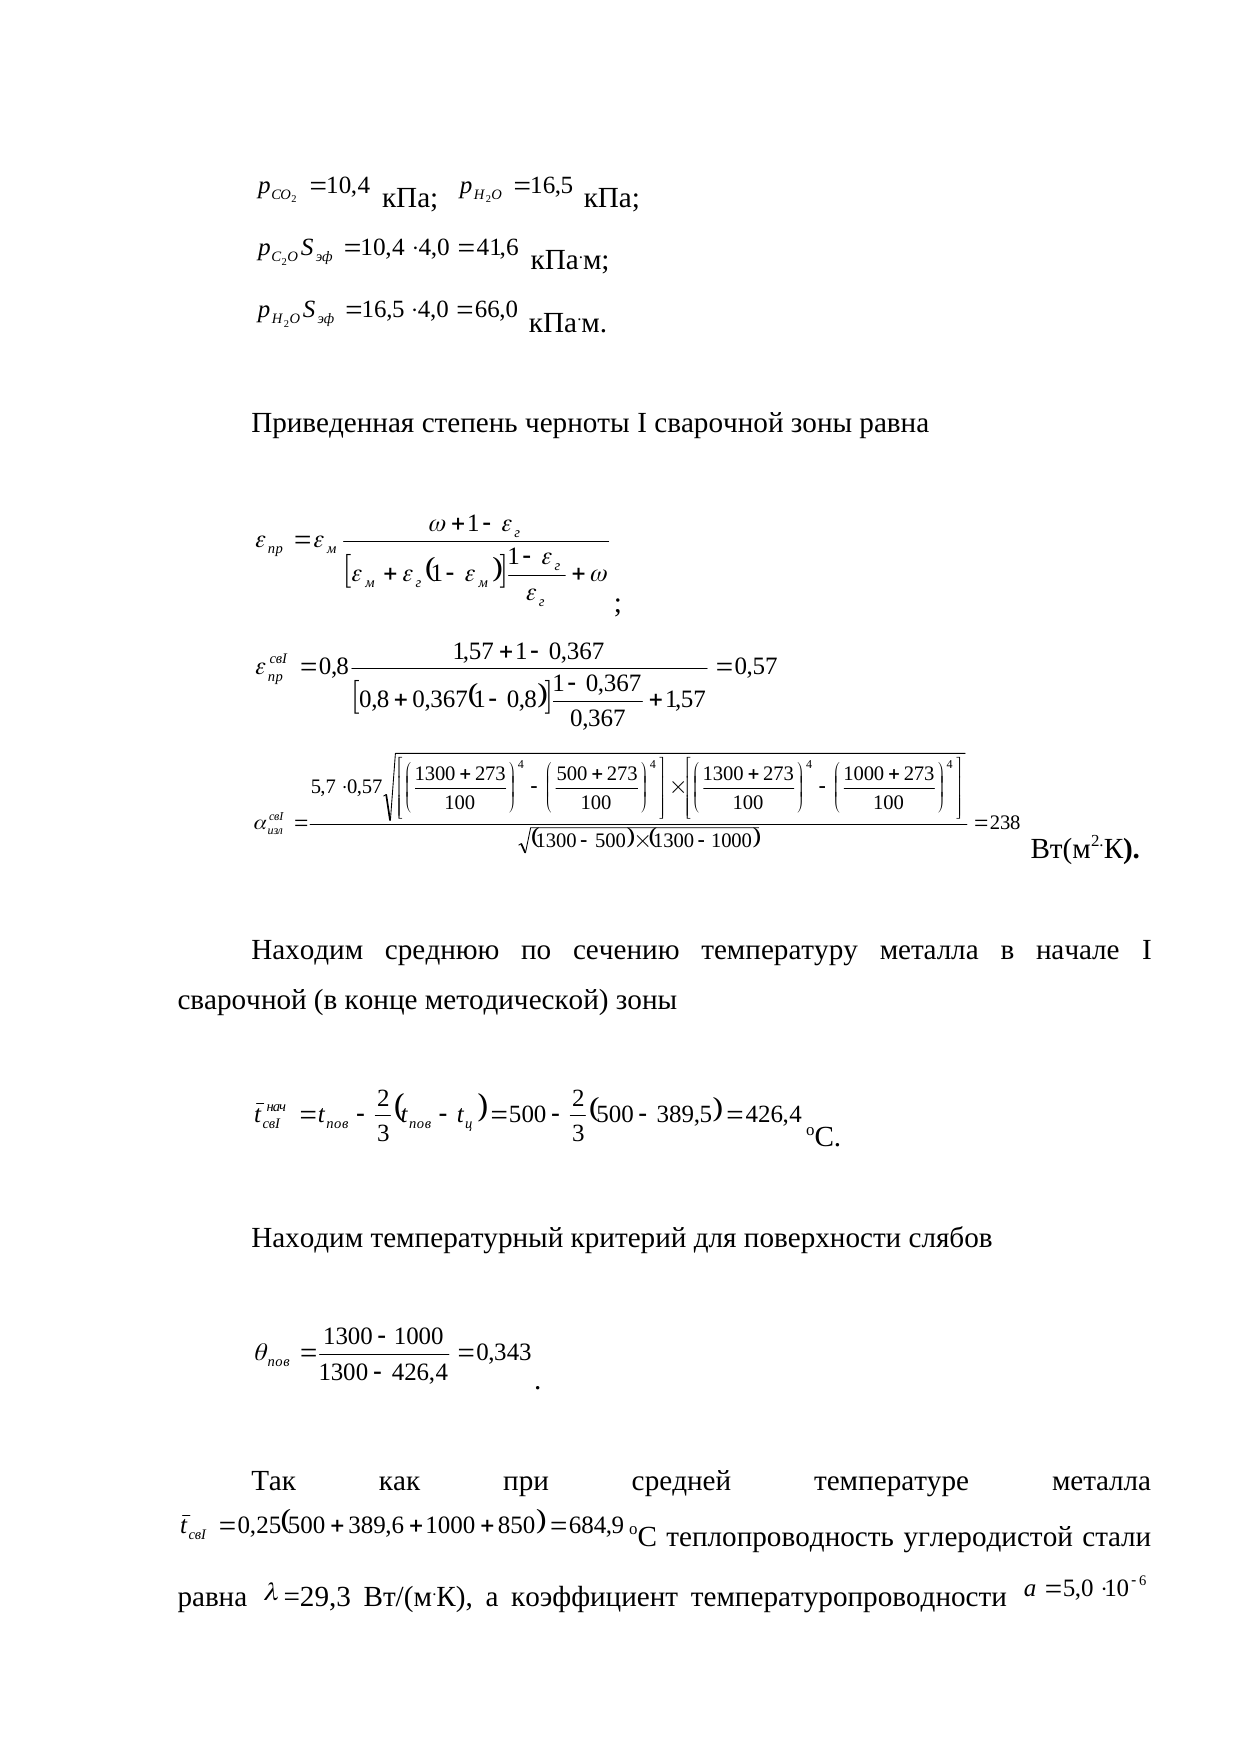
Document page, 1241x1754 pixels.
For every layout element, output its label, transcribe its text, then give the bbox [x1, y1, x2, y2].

text кПа.м; [177, 231, 1152, 276]
text . [177, 1321, 1152, 1396]
text Приведенная степень черноты I сварочной зоны равна [177, 405, 1152, 439]
text Вт(м2.К). [177, 749, 1152, 865]
text оС. [177, 1083, 1152, 1153]
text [177, 1463, 1152, 1613]
text Находим температурный критерий для поверхности слябов [177, 1220, 1152, 1254]
text Находим среднюю по сечению температуру металла в начале I сварочной (в конце методической) зоны [177, 932, 1152, 1016]
text ; [177, 506, 1152, 618]
text кПа; кПа; [177, 168, 1152, 214]
text кПа.м. [177, 293, 1152, 338]
